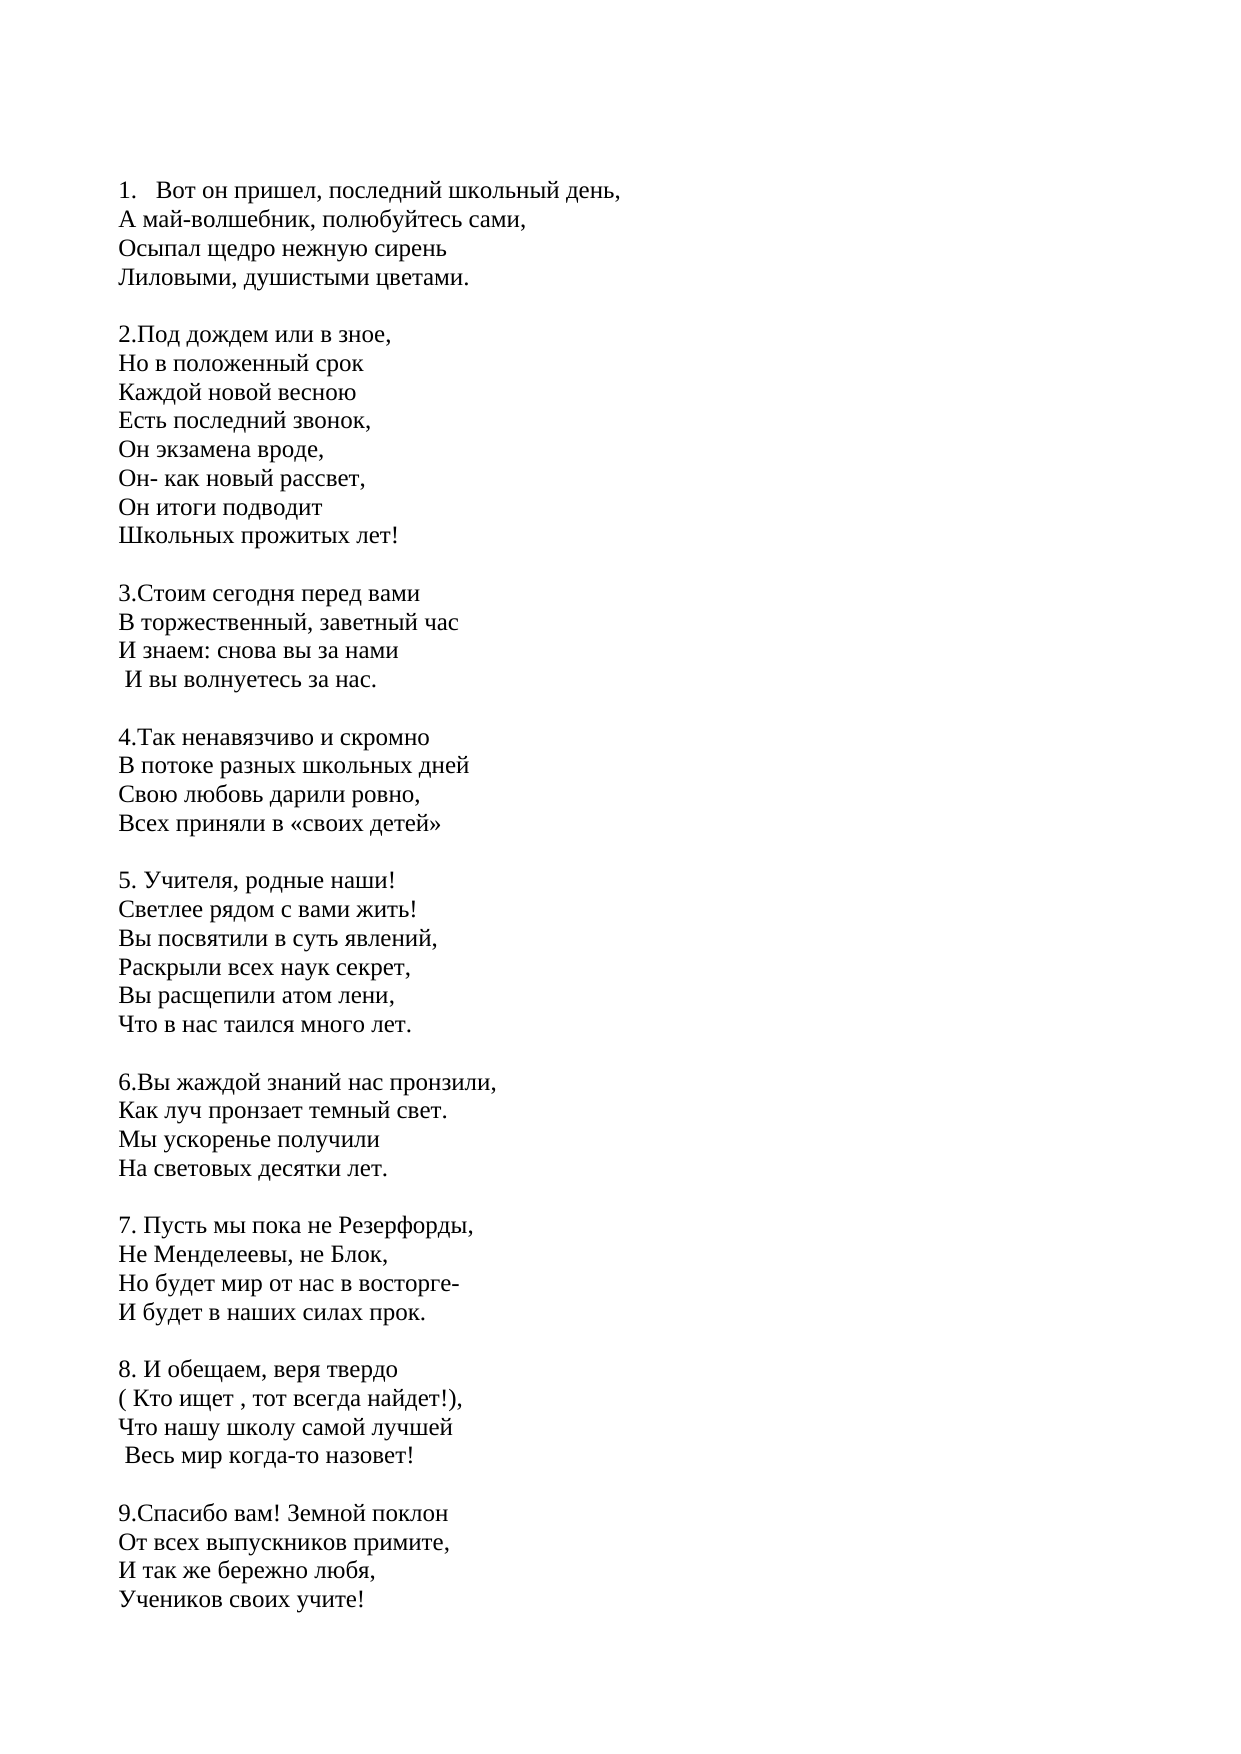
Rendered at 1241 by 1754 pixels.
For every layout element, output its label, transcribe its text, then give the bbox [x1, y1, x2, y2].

text 7. Пусть мы пока не Резерфорды, [118, 1211, 1152, 1239]
text 9.Спасибо вам! Земной поклон [118, 1498, 1152, 1527]
text Что нашу школу самой лучшей [118, 1412, 1152, 1441]
text И знаем: снова вы за нами [118, 636, 1152, 664]
text ( Кто ищет , тот всегда найдет!), [118, 1383, 1152, 1412]
text Светлее рядом с вами жить! [118, 894, 1152, 923]
text Мы ускоренье получили [118, 1124, 1152, 1153]
text На световых десятки лет. [118, 1153, 1152, 1182]
text А май-волшебник, полюбуйтесь сами, [118, 204, 1152, 233]
text От всех выпускников примите, [118, 1527, 1152, 1556]
text Как луч пронзает темный свет. [118, 1096, 1152, 1124]
text И вы волнуетесь за нас. [118, 664, 1152, 693]
text В потоке разных школьных дней [118, 751, 1152, 779]
text 2.Под дождем или в зное, [118, 319, 1152, 348]
text Есть последний звонок, [118, 406, 1152, 434]
text И так же бережно любя, [118, 1556, 1152, 1584]
text Не Менделеевы, не Блок, [118, 1239, 1152, 1268]
text Он экзамена вроде, [118, 434, 1152, 463]
text В торжественный, заветный час [118, 607, 1152, 636]
text Школьных прожитых лет! [118, 521, 1152, 549]
text Что в нас таился много лет. [118, 1009, 1152, 1038]
text 5. Учителя, родные наши! [118, 866, 1152, 894]
text Учеников своих учите! [118, 1584, 1152, 1613]
text Всех приняли в «своих детей» [118, 808, 1152, 837]
text Раскрыли всех наук секрет, [118, 952, 1152, 981]
text Осыпал щедро нежную сирень [118, 233, 1152, 262]
text Вы посвятили в суть явлений, [118, 923, 1152, 952]
text Но будет мир от нас в восторге- [118, 1268, 1152, 1297]
text Лиловыми, душистыми цветами. [118, 262, 1152, 291]
text 8. И обещаем, веря твердо [118, 1354, 1152, 1383]
text 3.Стоим сегодня перед вами [118, 578, 1152, 607]
text 6.Вы жаждой знаний нас пронзили, [118, 1067, 1152, 1096]
text Он итоги подводит [118, 492, 1152, 521]
text И будет в наших силах прок. [118, 1297, 1152, 1326]
text Каждой новой весною [118, 377, 1152, 406]
text Но в положенный срок [118, 348, 1152, 377]
text 4.Так ненавязчиво и скромно [118, 722, 1152, 751]
text Вы расщепили атом лени, [118, 981, 1152, 1009]
text Он- как новый рассвет, [118, 463, 1152, 492]
text Весь мир когда-то назовет! [118, 1441, 1152, 1469]
text Свою любовь дарили ровно, [118, 779, 1152, 808]
list Вот он пришел, последний школьный день, [118, 176, 1152, 204]
